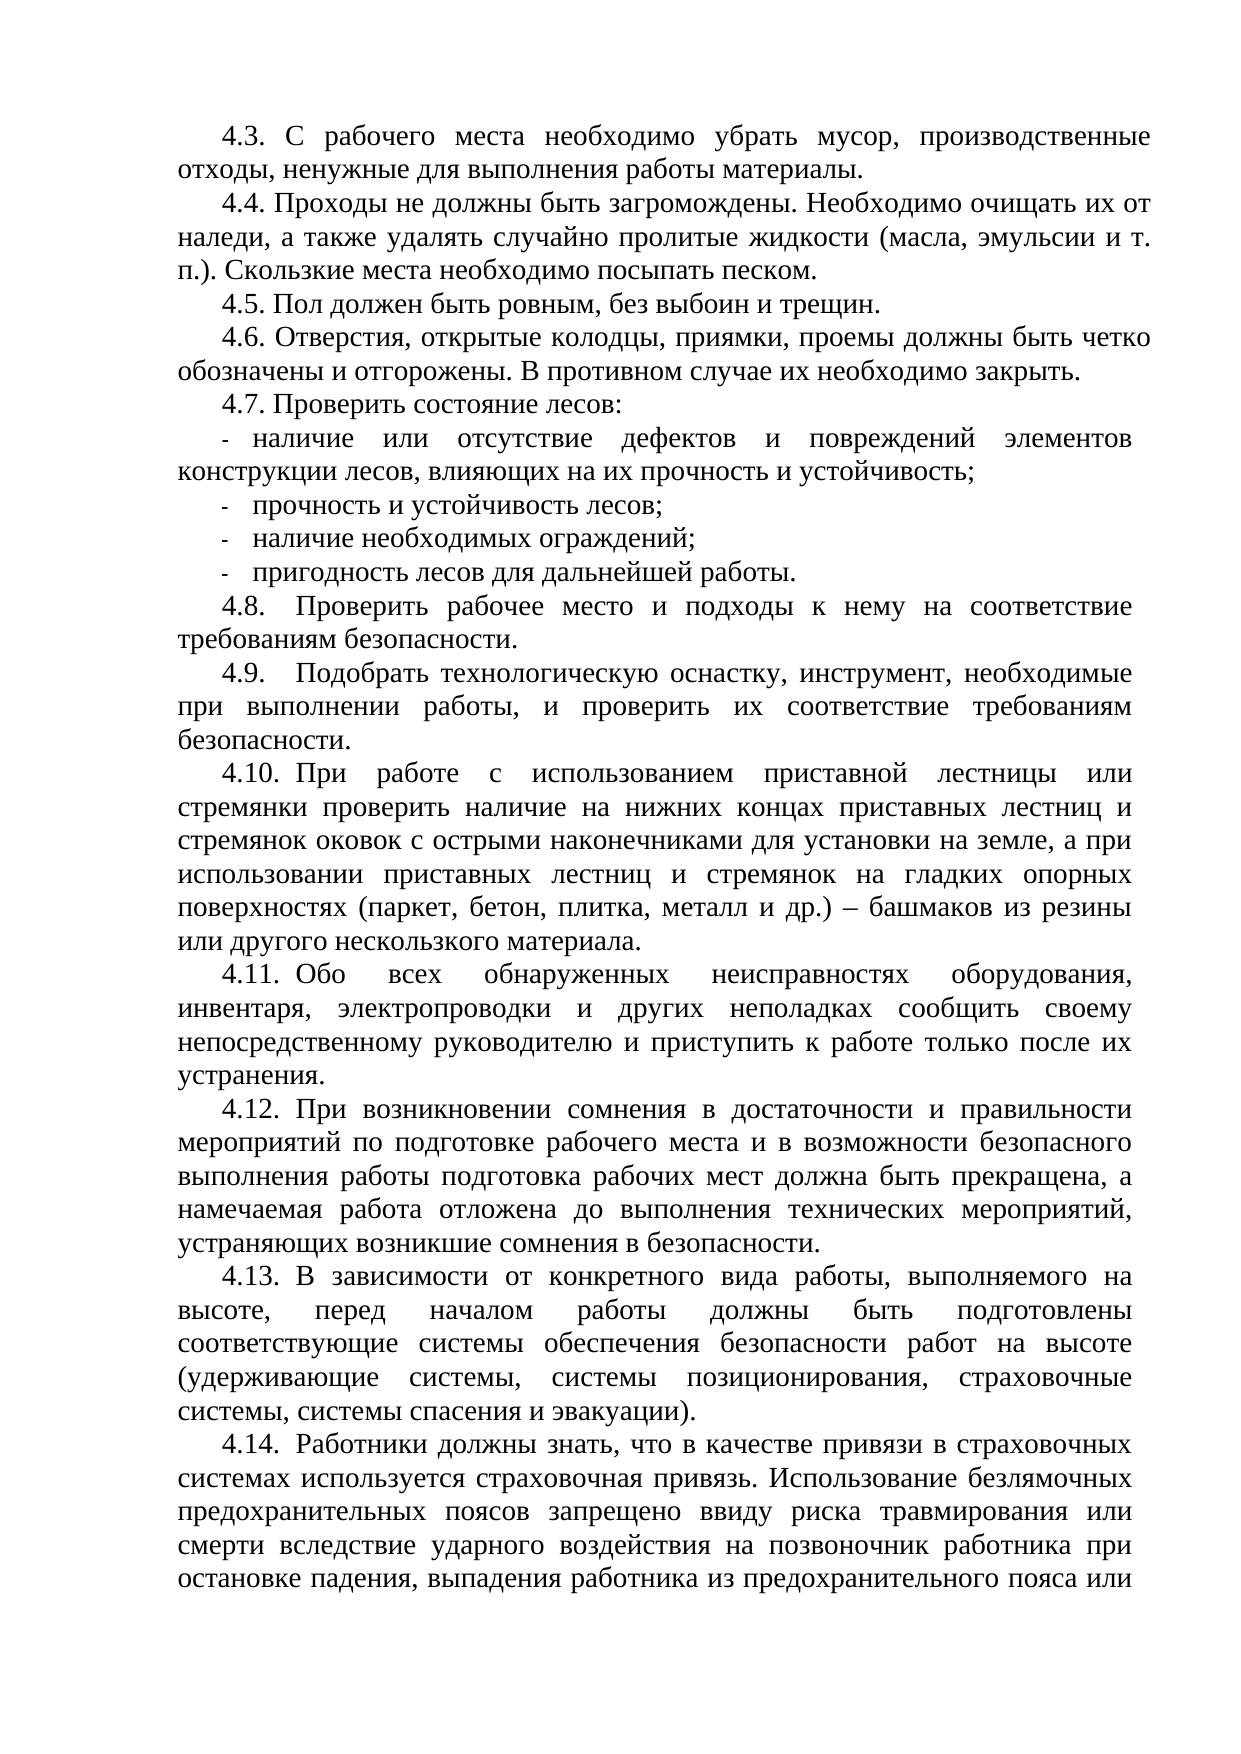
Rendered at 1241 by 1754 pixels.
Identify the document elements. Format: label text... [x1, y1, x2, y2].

list наличие необходимых ограждений; [221, 521, 1133, 554]
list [177, 1426, 1133, 1594]
list пригодность лесов для дальнейшей работы. [221, 554, 1133, 588]
list прочность и устойчивость лесов; [221, 487, 1133, 521]
text 4.3. С рабочего места необходимо убрать мусор, производственные отходы, ненужные для выполнения работы материалы. [177, 118, 1152, 185]
list В зависимости от конкретного вида работы, выполняемого на высоте, перед началом работы должны быть подготовлены соответствующие системы обеспечения безопасности работ на высоте (удерживающие системы, системы позиционирования, страховочные системы, системы спасения и эвакуации). [177, 1258, 1133, 1426]
text 4.5. Пол должен быть ровным, без выбоин и трещин. [177, 286, 1152, 319]
list Проверить рабочее место и подходы к нему на соответствие требованиям безопасности. [177, 588, 1133, 655]
text 4.6. Отверстия, открытые колодцы, приямки, проемы должны быть четко обозначены и отгорожены. В противном случае их необходимо закрыть. [177, 319, 1152, 386]
list наличие или отсутствие дефектов и повреждений элементов конструкции лесов, влияющих на их прочность и устойчивость; [177, 420, 1133, 487]
text 4.4. Проходы не должны быть загромождены. Необходимо очищать их от наледи, а также удалять случайно пролитые жидкости (масла, эмульсии и т. п.). Скользкие места необходимо посыпать песком. [177, 185, 1152, 286]
text 4.7. Проверить состояние лесов: [177, 386, 1152, 420]
list При возникновении сомнения в достаточности и правильности мероприятий по подготовке рабочего места и в возможности безопасного выполнения работы подготовка рабочих мест должна быть прекращена, а намечаемая работа отложена до выполнения технических мероприятий, устраняющих возникшие сомнения в безопасности. [177, 1091, 1133, 1258]
list При работе с использованием приставной лестницы или стремянки проверить наличие на нижних концах приставных лестниц и стремянок оковок с острыми наконечниками для установки на земле, а при использовании приставных лестниц и стремянок на гладких опорных поверхностях (паркет, бетон, плитка, металл и др.) – башмаков из резины или другого нескользкого материала. [177, 755, 1133, 957]
list Подобрать технологическую оснастку, инструмент, необходимые при выполнении работы, и проверить их соответствие требованиям безопасности. [177, 655, 1133, 755]
list Обо всех обнаруженных неисправностях оборудования, инвентаря, электропроводки и других неполадках сообщить своему непосредственному руководителю и приступить к работе только после их устранения. [177, 957, 1133, 1091]
